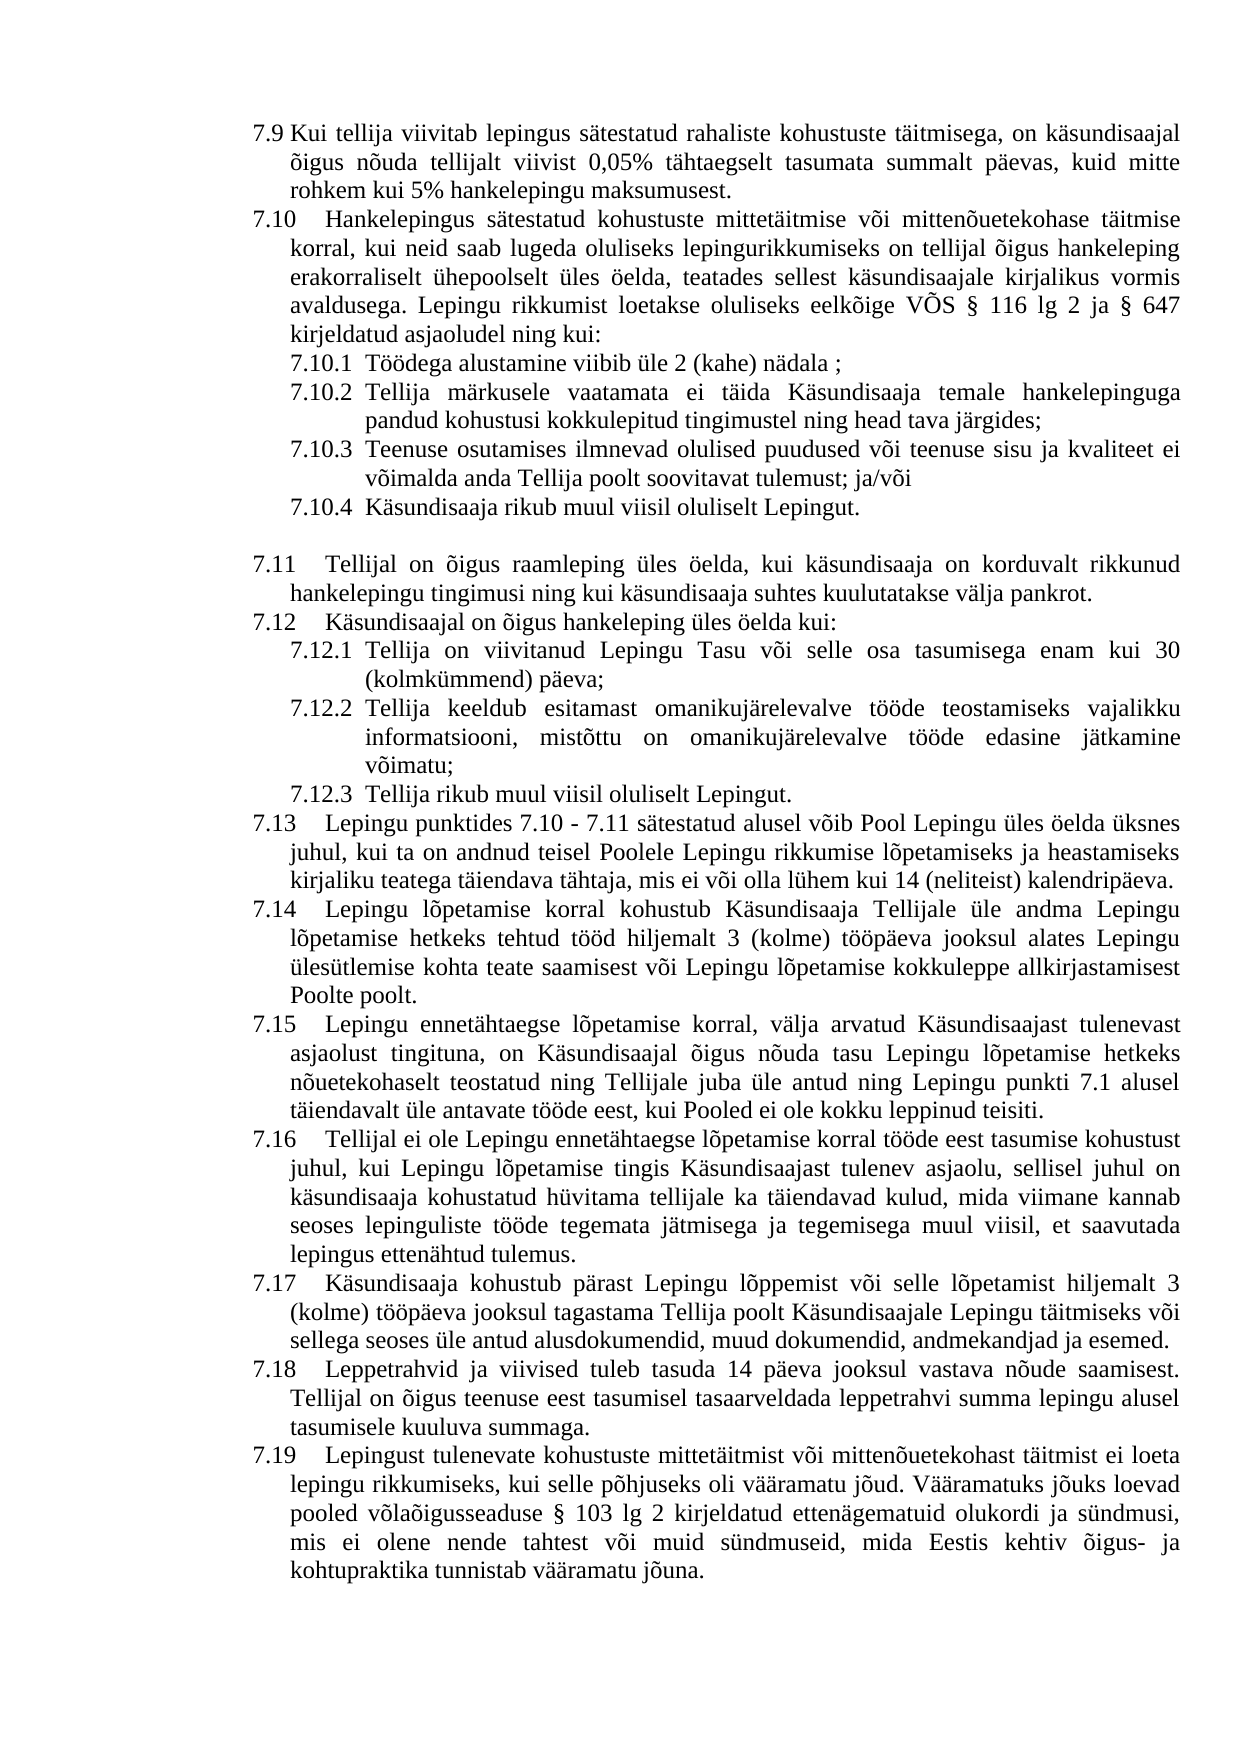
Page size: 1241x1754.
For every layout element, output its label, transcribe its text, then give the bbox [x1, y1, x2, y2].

list Hankelepingus sätestatud kohustuste mittetäitmise või mittenõuetekohase täitmise korral, kui neid saab lugeda oluliseks lepingurikkumiseks on tellijal õigus hankeleping erakorraliselt ühepoolselt üles öelda, teatades sellest käsundisaajale kirjalikus vormis avaldusega. Lepingu rikkumist loetakse oluliseks eelkõige VÕS § 116 lg 2 ja § 647 kirjeldatud asjaoludel ning kui: [252, 204, 1181, 348]
list Teenuse osutamises ilmnevad olulised puudused või teenuse sisu ja kvaliteet ei võimalda anda Tellija poolt soovitavat tulemust; ja/või [290, 434, 1181, 492]
list Tellija märkusele vaatamata ei täida Käsundisaaja temale hankelepinguga pandud kohustusi kokkulepitud tingimustel ning head tava järgides; [290, 377, 1181, 434]
list Käsundisaaja rikub muul viisil oluliselt Lepingut. [290, 492, 1181, 521]
list Tellija keeldub esitamast omanikujärelevalve tööde teostamiseks vajalikku informatsiooni, mistõttu on omanikujärelevalve tööde edasine jätkamine võimatu; [290, 693, 1181, 779]
list Lepingust tulenevate kohustuste mittetäitmist või mittenõuetekohast täitmist ei loeta lepingu rikkumiseks, kui selle põhjuseks oli vääramatu jõud. Vääramatuks jõuks loevad pooled võlaõigusseaduse § 103 lg 2 kirjeldatud ettenägematuid olukordi ja sündmusi, mis ei olene nende tahtest või muid sündmuseid, mida Eestis kehtiv õigus- ja kohtupraktika tunnistab vääramatu jõuna. [252, 1441, 1181, 1584]
list Töödega alustamine viibib üle 2 (kahe) nädala ; [290, 348, 1181, 377]
list Tellijal ei ole Lepingu ennetähtaegse lõpetamise korral tööde eest tasumise kohustust juhul, kui Lepingu lõpetamise tingis Käsundisaajast tulenev asjaolu, sellisel juhul on käsundisaaja kohustatud hüvitama tellijale ka täiendavad kulud, mida viimane kannab seoses lepinguliste tööde tegemata jätmisega ja tegemisega muul viisil, et saavutada lepingus ettenähtud tulemus. [252, 1124, 1181, 1268]
list Käsundisaaja kohustub pärast Lepingu lõppemist või selle lõpetamist hiljemalt 3 (kolme) tööpäeva jooksul tagastama Tellija poolt Käsundisaajale Lepingu täitmiseks või sellega seoses üle antud alusdokumendid, muud dokumendid, andmekandjad ja esemed. [252, 1268, 1181, 1354]
list Tellija rikub muul viisil oluliselt Lepingut. [290, 779, 1181, 808]
list Käsundisaajal on õigus hankeleping üles öelda kui: [252, 607, 1181, 636]
list Lepingu punktides 7.10 - 7.11 sätestatud alusel võib Pool Lepingu üles öelda üksnes juhul, kui ta on andnud teisel Poolele Lepingu rikkumise lõpetamiseks ja heastamiseks kirjaliku teatega täiendava tähtaja, mis ei või olla lühem kui 14 (neliteist) kalendripäeva. [252, 808, 1181, 894]
list Lepingu ennetähtaegse lõpetamise korral, välja arvatud Käsundisaajast tulenevast asjaolust tingituna, on Käsundisaajal õigus nõuda tasu Lepingu lõpetamise hetkeks nõuetekohaselt teostatud ning Tellijale juba üle antud ning Lepingu punkti 7.1 alusel täiendavalt üle antavate tööde eest, kui Pooled ei ole kokku leppinud teisiti. [252, 1009, 1181, 1124]
list Lepingu lõpetamise korral kohustub Käsundisaaja Tellijale üle andma Lepingu lõpetamise hetkeks tehtud tööd hiljemalt 3 (kolme) tööpäeva jooksul alates Lepingu ülesütlemise kohta teate saamisest või Lepingu lõpetamise kokkuleppe allkirjastamisest Poolte poolt. [252, 894, 1181, 1009]
list Kui tellija viivitab lepingus sätestatud rahaliste kohustuste täitmisega, on käsundisaajal õigus nõuda tellijalt viivist 0,05% tähtaegselt tasumata summalt päevas, kuid mitte rohkem kui 5% hankelepingu maksumusest. [252, 118, 1181, 204]
list Leppetrahvid ja viivised tuleb tasuda 14 päeva jooksul vastava nõude saamisest. Tellijal on õigus teenuse eest tasumisel tasaarveldada leppetrahvi summa lepingu alusel tasumisele kuuluva summaga. [252, 1354, 1181, 1441]
list Tellija on viivitanud Lepingu Tasu või selle osa tasumisega enam kui 30 (kolmkümmend) päeva; [290, 636, 1181, 693]
list Tellijal on õigus raamleping üles öelda, kui käsundisaaja on korduvalt rikkunud hankelepingu tingimusi ning kui käsundisaaja suhtes kuulutatakse välja pankrot. [252, 549, 1181, 607]
